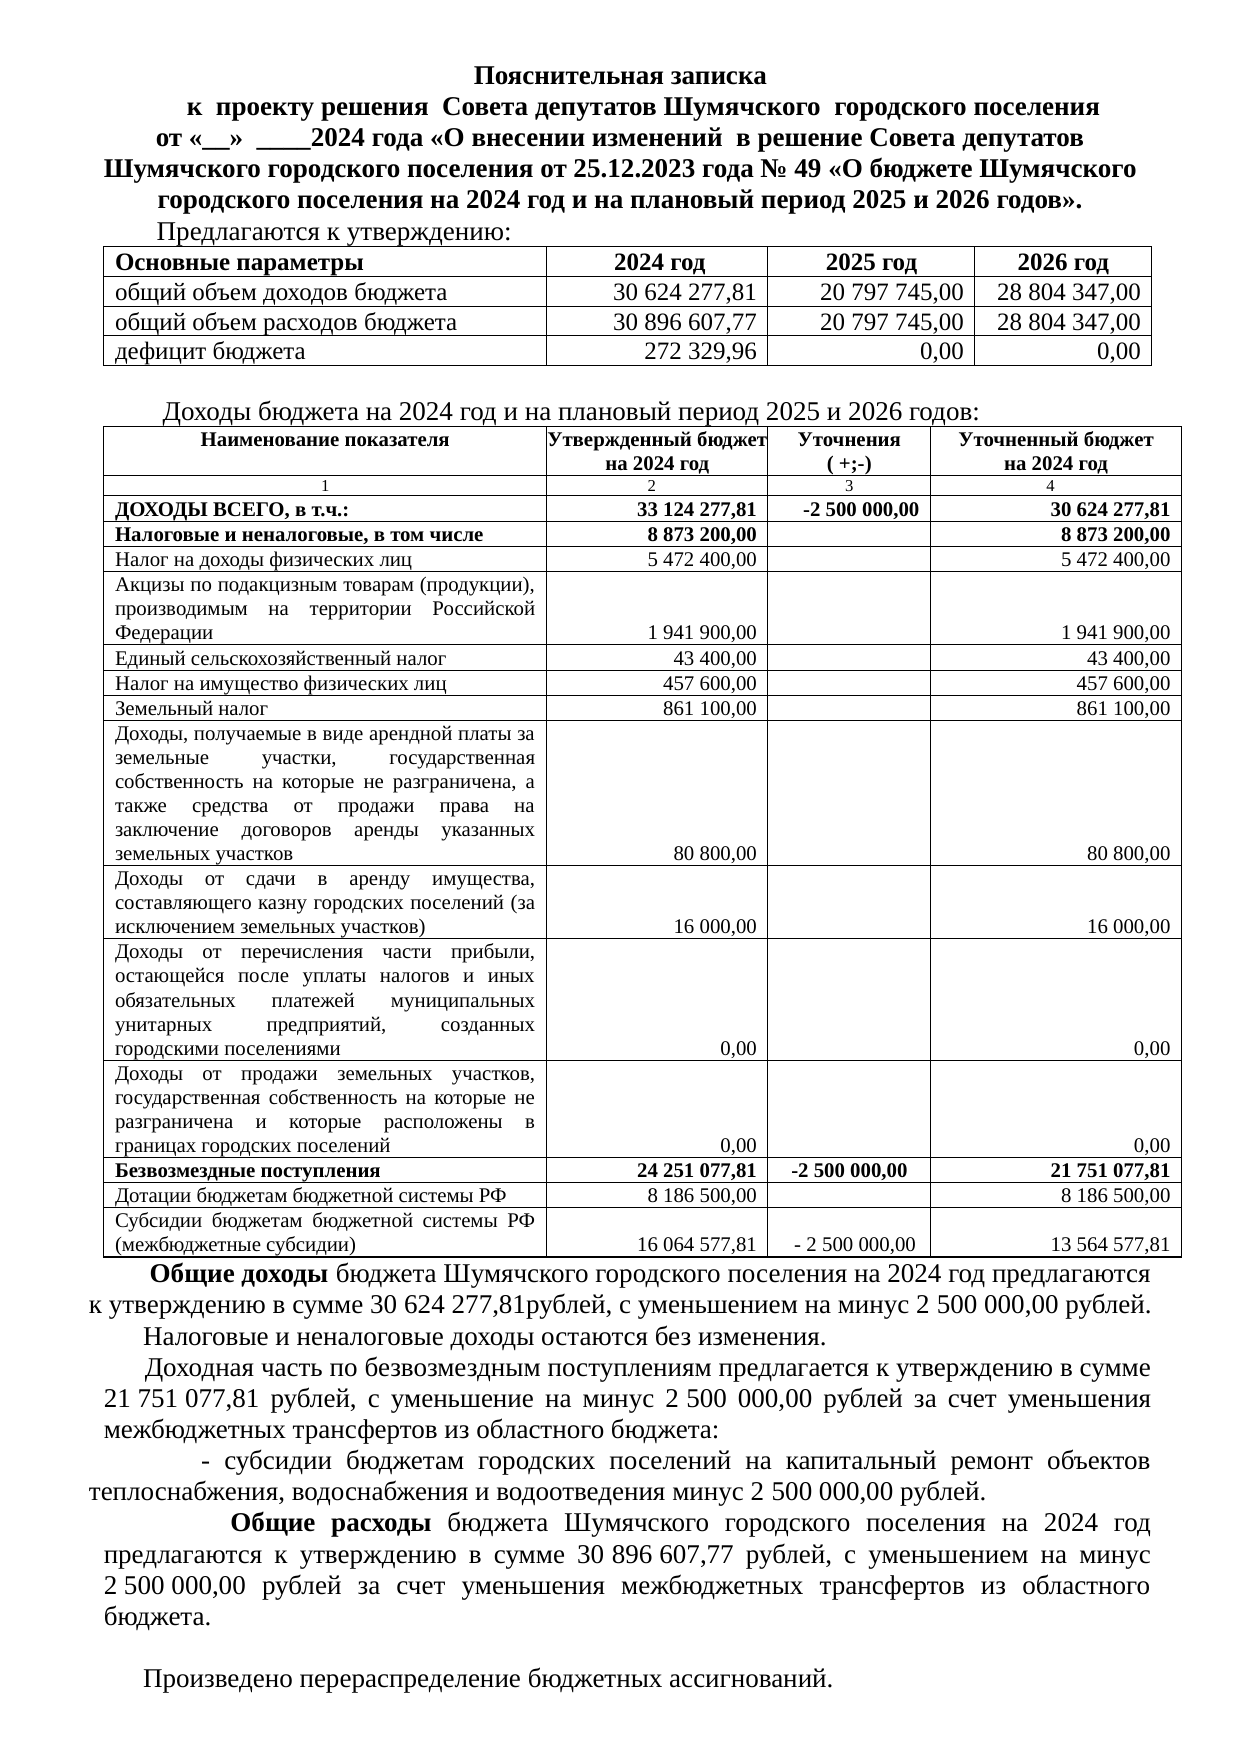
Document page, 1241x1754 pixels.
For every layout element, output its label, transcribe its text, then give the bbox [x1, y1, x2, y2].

table_header Уточненный бюджет на 2024 год [931, 427, 1181, 475]
table_cell 0,00 [768, 336, 974, 365]
table_cell Субсидии бюджетам бюджетной системы РФ (межбюджетные субсидии) [104, 1208, 546, 1256]
table_cell 861 100,00 [931, 696, 1181, 720]
table_cell -2 500 000,00 [768, 496, 930, 521]
table_cell 80 800,00 [547, 721, 767, 865]
text Пояснительная записка [89, 59, 1152, 90]
table_cell 16 000,00 [931, 866, 1181, 938]
table_cell 20 797 745,00 [768, 307, 974, 335]
text Общие расходы бюджета Шумячского городского поселения на 2024 год предлагаются к утверждению в сумме 30 896 607,77 рублей, с уменьшением на минус 2 500 000,00 рублей за счет уменьшения межбюджетных трансфертов из областного бюджета. [103, 1507, 1152, 1631]
table_cell 0,00 [975, 336, 1151, 365]
table_cell 1 941 900,00 [931, 572, 1181, 644]
table_cell ДОХОДЫ ВСЕГО, в т.ч.: [104, 496, 546, 521]
table_cell - 2 500 000,00 [768, 1208, 930, 1256]
table_cell 80 800,00 [931, 721, 1181, 865]
table_cell 0,00 [931, 1061, 1181, 1157]
table_cell 30 624 277,81 [931, 496, 1181, 521]
text Налоговые и неналоговые доходы остаются без изменения. [89, 1320, 1152, 1351]
table_cell 13 564 577,81 [931, 1208, 1181, 1256]
table_cell 28 804 347,00 [975, 277, 1151, 306]
table_cell общий объем расходов бюджета [104, 307, 546, 335]
table_cell 33 124 277,81 [547, 496, 767, 521]
table_cell 28 804 347,00 [975, 307, 1151, 335]
table_cell 1 941 900,00 [547, 572, 767, 644]
table_cell 457 600,00 [547, 671, 767, 694]
table_cell Доходы от перечисления части прибыли, остающейся после уплаты налогов и иных обязательных платежей муниципальных унитарных предприятий, созданных городскими поселениями [104, 939, 546, 1060]
text Доходная часть по безвозмездным поступлениям предлагается к утверждению в сумме 21 751 077,81 рублей, с уменьшение на минус 2 500 000,00 рублей за счет уменьшения межбюджетных трансфертов из областного бюджета: [103, 1351, 1152, 1444]
table_cell Налоговые и неналоговые, в том числе [104, 522, 546, 546]
table_cell 30 896 607,77 [547, 307, 767, 335]
table_cell 5 472 400,00 [547, 547, 767, 571]
table_header Основные параметры [104, 247, 546, 276]
table_cell Налог на имущество физических лиц [104, 671, 546, 694]
table_cell 0,00 [547, 939, 767, 1060]
table_cell Налог на доходы физических лиц [104, 547, 546, 571]
table_cell [768, 1183, 930, 1207]
table_cell -2 500 000,00 [768, 1158, 930, 1182]
table_cell [768, 572, 930, 644]
table_cell 20 797 745,00 [768, 277, 974, 306]
text Предлагаются к утверждению: [89, 215, 1152, 246]
text Общие доходы бюджета Шумячского городского поселения на 2024 год предлагаются к утверждению в сумме 30 624 277,81рублей, с уменьшением на минус 2 500 000,00 рублей. [89, 1257, 1152, 1320]
table_cell общий объем доходов бюджета [104, 277, 546, 306]
table_cell Земельный налог [104, 696, 546, 720]
table_cell [768, 645, 930, 669]
table_cell 457 600,00 [931, 671, 1181, 694]
table_cell Доходы, получаемые в виде арендной платы за земельные участки, государственная собственность на которые не разграничена, а также средства от продажи права на заключение договоров аренды указанных земельных участков [104, 721, 546, 865]
table_cell 0,00 [931, 939, 1181, 1060]
table_cell 43 400,00 [931, 645, 1181, 669]
table_cell Акцизы по подакцизным товарам (продукции), производимым на территории Российской Федерации [104, 572, 546, 644]
table_cell [768, 696, 930, 720]
text - субсидии бюджетам городских поселений на капитальный ремонт объектов теплоснабжения, водоснабжения и водоотведения минус 2 500 000,00 рублей. [89, 1444, 1152, 1507]
text Доходы бюджета на 2024 год и на плановый период 2025 и 2026 годов: [89, 395, 1152, 426]
table_cell Единый сельскохозяйственный налог [104, 645, 546, 669]
table_cell 8 873 200,00 [547, 522, 767, 546]
table_cell 8 873 200,00 [931, 522, 1181, 546]
table_cell Дотации бюджетам бюджетной системы РФ [104, 1183, 546, 1207]
table_cell 30 624 277,81 [547, 277, 767, 306]
table_cell 3 [768, 476, 930, 495]
table_cell 8 186 500,00 [931, 1183, 1181, 1207]
table_header 2025 год [768, 247, 974, 276]
table_cell 8 186 500,00 [547, 1183, 767, 1207]
table_cell дефицит бюджета [104, 336, 546, 365]
text Произведено перераспределение бюджетных ассигнований. [89, 1662, 1152, 1693]
table_cell [768, 671, 930, 694]
text от «__» ____2024 года «О внесении изменений в решение Совета депутатов Шумячского городского поселения от 25.12.2023 года № 49 «О бюджете Шумячского городского поселения на 2024 год и на плановый период 2025 и 2026 годов». [89, 121, 1152, 215]
table_cell [768, 866, 930, 938]
table_cell [768, 522, 930, 546]
table_cell [768, 721, 930, 865]
table_header 2026 год [975, 247, 1151, 276]
table_cell [768, 547, 930, 571]
table_cell [768, 939, 930, 1060]
table_cell 1 [104, 476, 546, 495]
table_cell [768, 1061, 930, 1157]
table_cell 2 [547, 476, 767, 495]
table_header 2024 год [547, 247, 767, 276]
table_cell 0,00 [547, 1061, 767, 1157]
table_cell 16 064 577,81 [547, 1208, 767, 1256]
table_cell 861 100,00 [547, 696, 767, 720]
table_cell 4 [931, 476, 1181, 495]
table_cell 272 329,96 [547, 336, 767, 365]
text к проекту решения Совета депутатов Шумячского городского поселения [89, 90, 1152, 121]
table_cell 21 751 077,81 [931, 1158, 1181, 1182]
table_cell 43 400,00 [547, 645, 767, 669]
table_cell 5 472 400,00 [931, 547, 1181, 571]
table_cell 24 251 077,81 [547, 1158, 767, 1182]
table_cell Безвозмездные поступления [104, 1158, 546, 1182]
table_cell 16 000,00 [547, 866, 767, 938]
table_cell Доходы от сдачи в аренду имущества, составляющего казну городских поселений (за исключением земельных участков) [104, 866, 546, 938]
table_cell Доходы от продажи земельных участков, государственная собственность на которые не разграничена и которые расположены в границах городских поселений [104, 1061, 546, 1157]
table_header Утвержденный бюджет на 2024 год [547, 427, 767, 475]
table_header Уточнения ( +;-) [768, 427, 930, 475]
table_header Наименование показателя [104, 427, 546, 475]
